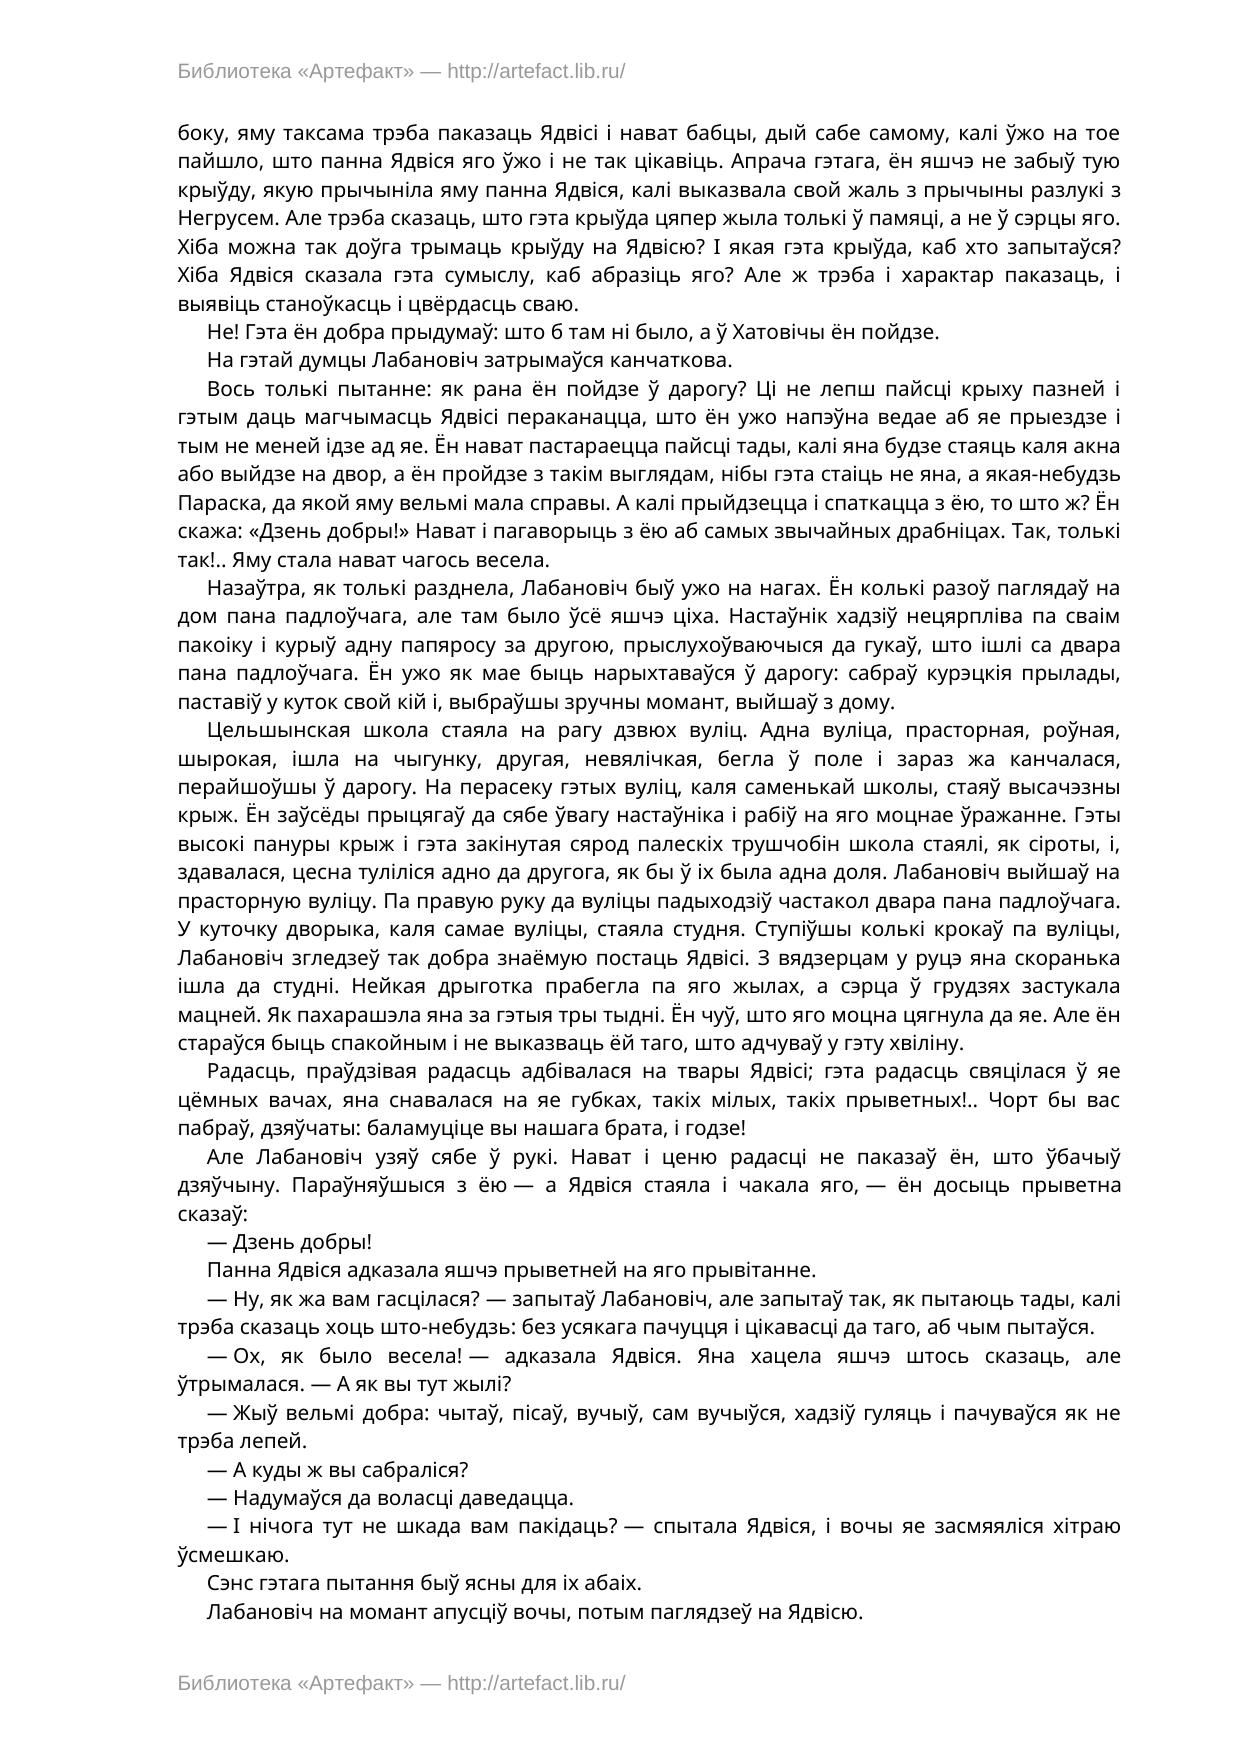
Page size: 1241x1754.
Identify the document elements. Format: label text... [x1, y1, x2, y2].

text Не! Гэта ён добра прыдумаў: што б там ні было, а ў Хатовічы ён пойдзе. [177, 317, 1122, 346]
text — Жыў вельмі добра: чытаў, пісаў, вучыў, сам вучыўся, хадзіў гуляць і пачуваўся як не трэба лепей. [177, 1398, 1122, 1455]
text Але Лабановіч узяў сябе ў рукі. Нават і ценю радасці не паказаў ён, што ўбачыў дзяўчыну. Параўняўшыся з ёю — а Ядвіся стаяла і чакала яго, — ён досыць прыветна сказаў: [177, 1142, 1122, 1227]
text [177, 118, 1122, 317]
text — Ох, як было весела! — адказала Ядвіся. Яна хацела яшчэ штось сказаць, але ўтрымалася. — А як вы тут жылі? [177, 1341, 1122, 1398]
text Лабановіч на момант апусціў вочы, потым паглядзеў на Ядвісю. [177, 1597, 1122, 1625]
text — Надумаўся да воласці даведацца. [177, 1483, 1122, 1512]
text — Дзень добры! [177, 1227, 1122, 1256]
text Сэнс гэтага пытання быў ясны для іх абаіх. [177, 1568, 1122, 1597]
text — І нічога тут не шкада вам пакідаць? — спытала Ядвіся, і вочы яе засмяяліся хітраю ўсмешкаю. [177, 1512, 1122, 1568]
text Цельшынская школа стаяла на рагу дзвюх вуліц. Адна вуліца, прасторная, роўная, шырокая, ішла на чыгунку, другая, невялічкая, бегла ў поле і зараз жа канчалася, перайшоўшы ў дарогу. На перасеку гэтых вуліц, каля саменькай школы, стаяў высачэзны крыж. Ён заўсёды прыцягаў да сябе ўвагу настаўніка і рабіў на яго моцнае ўражанне. Гэты высокі пануры крыж і гэта закінутая сярод палескіх трушчобін школа стаялі, як сіроты, і, здавалася, цесна туліліся адно да другога, як бы ў іх была адна доля. Лабановіч выйшаў на прасторную вуліцу. Па правую руку да вуліцы падыходзіў частакол двара пана падлоўчага. У куточку дворыка, каля самае вуліцы, стаяла студня. Ступіўшы колькі крокаў па вуліцы, Лабановіч згледзеў так добра знаёмую постаць Ядвісі. З вядзерцам у руцэ яна скоранька ішла да студні. Нейкая дрыготка прабегла па яго жылах, а сэрца ў грудзях застукала мацней. Як пахарашэла яна за гэтыя тры тыдні. Ён чуў, што яго моцна цягнула да яе. Але ён стараўся быць спакойным і не выказваць ёй таго, што адчуваў у гэту хвіліну. [177, 715, 1122, 1057]
text — Ну, як жа вам гасцілася? — запытаў Лабановіч, але запытаў так, як пытаюць тады, калі трэба сказаць хоць што-небудзь: без усякага пачуцця і цікавасці да таго, аб чым пытаўся. [177, 1284, 1122, 1341]
text Вось толькі пытанне: як рана ён пойдзе ў дарогу? Ці не лепш пайсці крыху пазней і гэтым даць магчымасць Ядвісі пераканацца, што ён ужо напэўна ведае аб яе прыездзе і тым не меней ідзе ад яе. Ён нават пастараецца пайсці тады, калі яна будзе стаяць каля акна або выйдзе на двор, а ён пройдзе з такім выглядам, нібы гэта стаіць не яна, а якая-небудзь Параска, да якой яму вельмі мала справы. А калі прыйдзецца і спаткацца з ёю, то што ж? Ён скажа: «Дзень добры!» Нават і пагаворыць з ёю аб самых звычайных драбніцах. Так, толькі так!.. Яму стала нават чагось весела. [177, 374, 1122, 573]
text Назаўтра, як толькі разднела, Лабановіч быў ужо на нагах. Ён колькі разоў паглядаў на дом пана падлоўчага, але там было ўсё яшчэ ціха. Настаўнік хадзіў нецярпліва па сваім пакоіку і курыў адну папяросу за другою, прыслухоўваючыся да гукаў, што ішлі са двара пана падлоўчага. Ён ужо як мае быць нарыхтаваўся ў дарогу: сабраў курэцкія прылады, паставіў у куток свой кій і, выбраўшы зручны момант, выйшаў з дому. [177, 573, 1122, 715]
text На гэтай думцы Лабановіч затрымаўся канчаткова. [177, 346, 1122, 374]
text Панна Ядвіся адказала яшчэ прыветней на яго прывітанне. [177, 1256, 1122, 1284]
text Радасць, праўдзівая радасць адбівалася на твары Ядвісі; гэта радасць свяцілася ў яе цёмных вачах, яна снавалася на яе губках, такіх мілых, такіх прыветных!.. Чорт бы вас пабраў, дзяўчаты: баламуціце вы нашага брата, і годзе! [177, 1057, 1122, 1142]
text — А куды ж вы сабраліся? [177, 1455, 1122, 1483]
